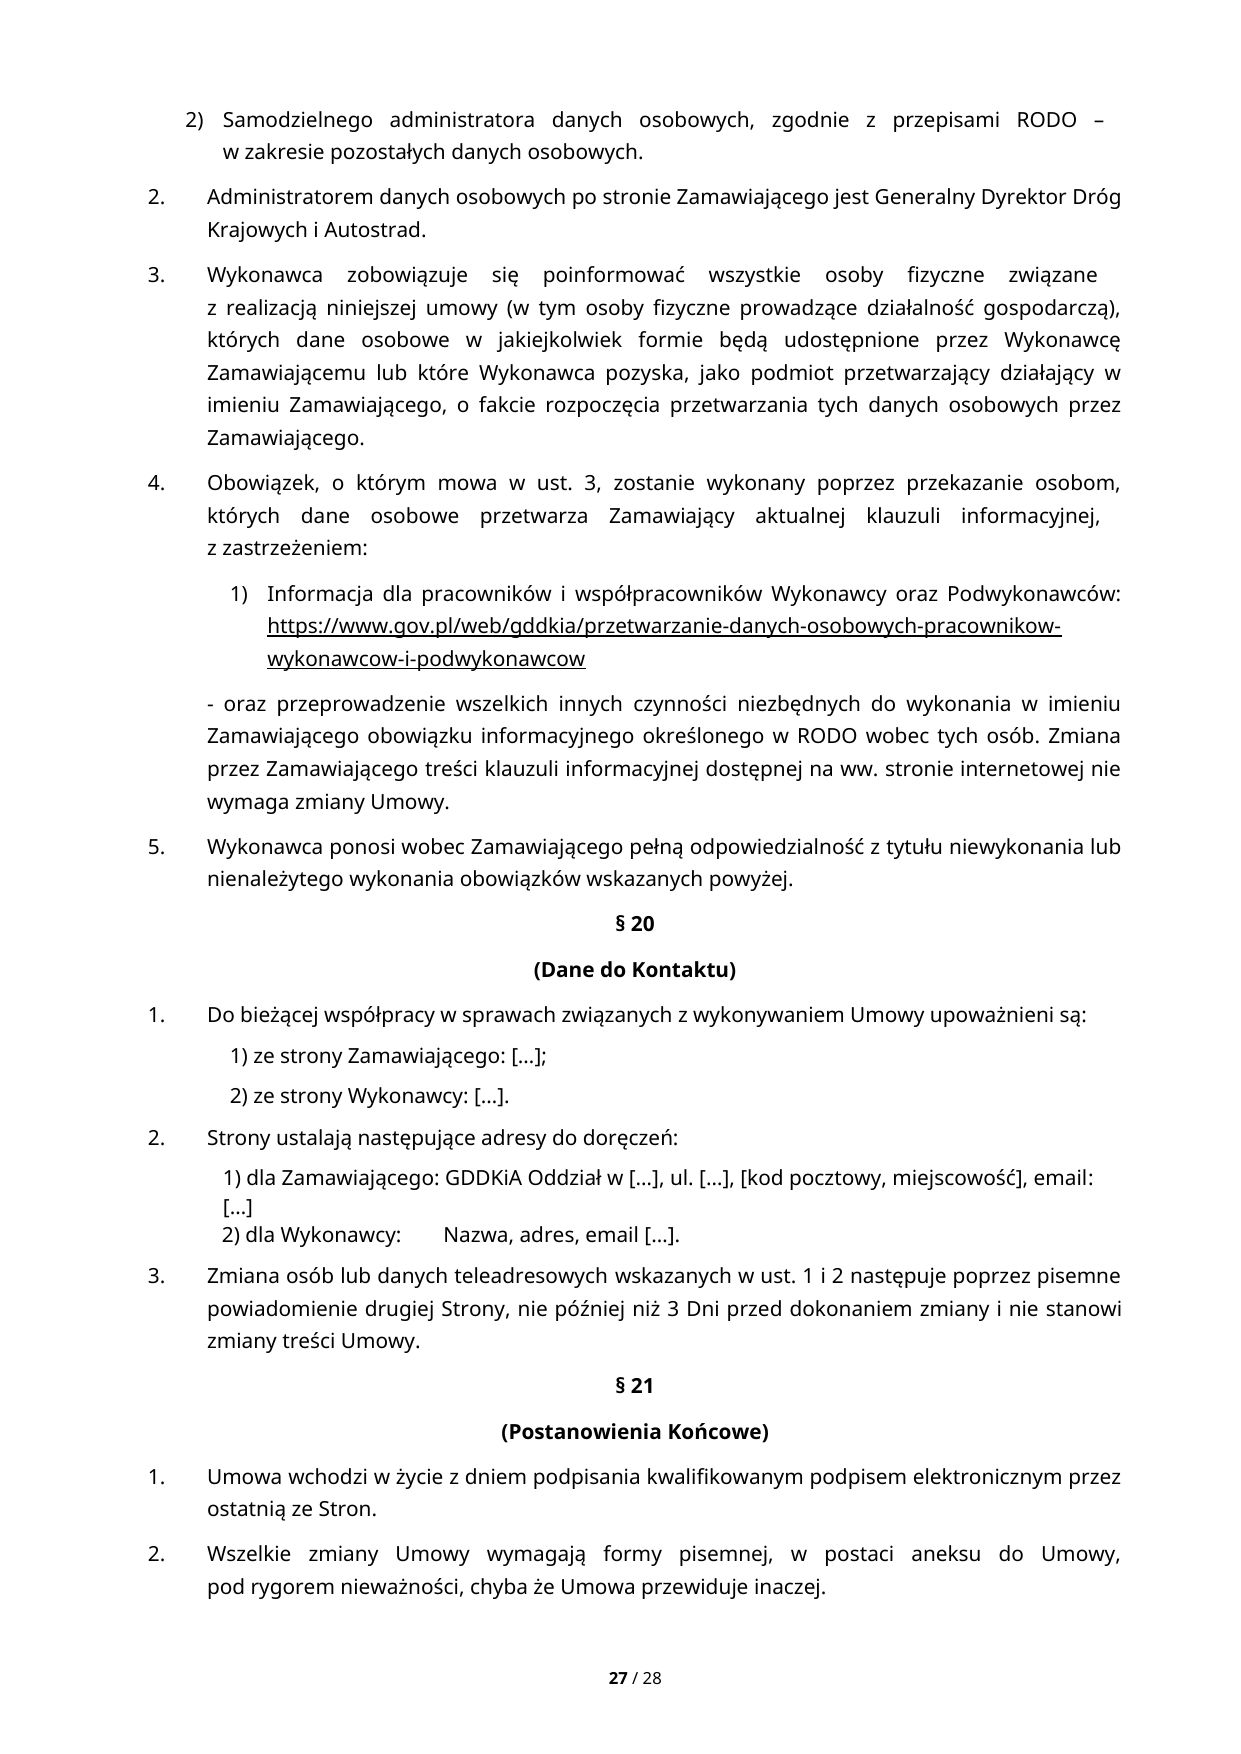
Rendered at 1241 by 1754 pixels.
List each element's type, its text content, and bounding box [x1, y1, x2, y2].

text (Postanowienia Końcowe) [148, 1417, 1122, 1445]
list Informacja dla pracowników i współpracowników Wykonawcy oraz Podwykonawców: https://www.gov.pl/web/gddkia/przetwarzanie-danych-osobowych-pracownikow-wykonawcow-i-podwykonawcow [229, 579, 1122, 672]
list Strony ustalają następujące adresy do doręczeń: [148, 1123, 1122, 1151]
text (Dane do Kontaktu) [148, 955, 1122, 983]
list Samodzielnego administratora danych osobowych, zgodnie z przepisami RODO – w zakresie pozostałych danych osobowych. [185, 105, 1122, 166]
list Obowiązek, o którym mowa w ust. 3, zostanie wykonany poprzez przekazanie osobom, których dane osobowe przetwarza Zamawiający aktualnej klauzuli informacyjnej, z zastrzeżeniem: [148, 468, 1122, 562]
text § 20 [148, 909, 1122, 938]
text - oraz przeprowadzenie wszelkich innych czynności niezbędnych do wykonania w imieniu Zamawiającego obowiązku informacyjnego określonego w RODO wobec tych osób. Zmiana przez Zamawiającego treści klauzuli informacyjnej dostępnej na ww. stronie internetowej nie wymaga zmiany Umowy. [207, 689, 1122, 815]
list Wykonawca ponosi wobec Zamawiającego pełną odpowiedzialność z tytułu niewykonania lub nienależytego wykonania obowiązków wskazanych powyżej. [148, 832, 1122, 893]
list Wykonawca zobowiązuje się poinformować wszystkie osoby fizyczne związane z realizacją niniejszej umowy (w tym osoby fizyczne prowadzące działalność gospodarczą), których dane osobowe w jakiejkolwiek formie będą udostępnione przez Wykonawcę Zamawiającemu lub które Wykonawca pozyska, jako podmiot przetwarzający działający w imieniu Zamawiającego, o fakcie rozpoczęcia przetwarzania tych danych osobowych przez Zamawiającego. [148, 260, 1122, 452]
text § 21 [148, 1372, 1122, 1400]
list 2) dla Wykonawcy: Nazwa, adres, email […]. [222, 1220, 1122, 1249]
text 1) ze strony Zamawiającego: […]; [229, 1041, 1122, 1069]
text 1) dla Zamawiającego: GDDKiA Oddział w […], ul. […], [kod pocztowy, miejscowość], email: […] [223, 1163, 1122, 1220]
text 3. Zmiana osób lub danych teleadresowych wskazanych w ust. 1 i 2 następuje poprzez pisemne powiadomienie drugiej Strony, nie później niż 3 Dni przed dokonaniem zmiany i nie stanowi zmiany treści Umowy. [148, 1261, 1122, 1355]
list Wszelkie zmiany Umowy wymagają formy pisemnej, w postaci aneksu do Umowy, pod rygorem nieważności, chyba że Umowa przewiduje inaczej. [148, 1539, 1122, 1601]
list Umowa wchodzi w życie z dniem podpisania kwalifikowanym podpisem elektronicznym przez ostatnią ze Stron. [148, 1462, 1122, 1523]
text 2) ze strony Wykonawcy: […]. [229, 1082, 1122, 1110]
list Administratorem danych osobowych po stronie Zamawiającego jest Generalny Dyrektor Dróg Krajowych i Autostrad. [148, 182, 1122, 243]
list Do bieżącej współpracy w sprawach związanych z wykonywaniem Umowy upoważnieni są: [148, 1000, 1122, 1028]
